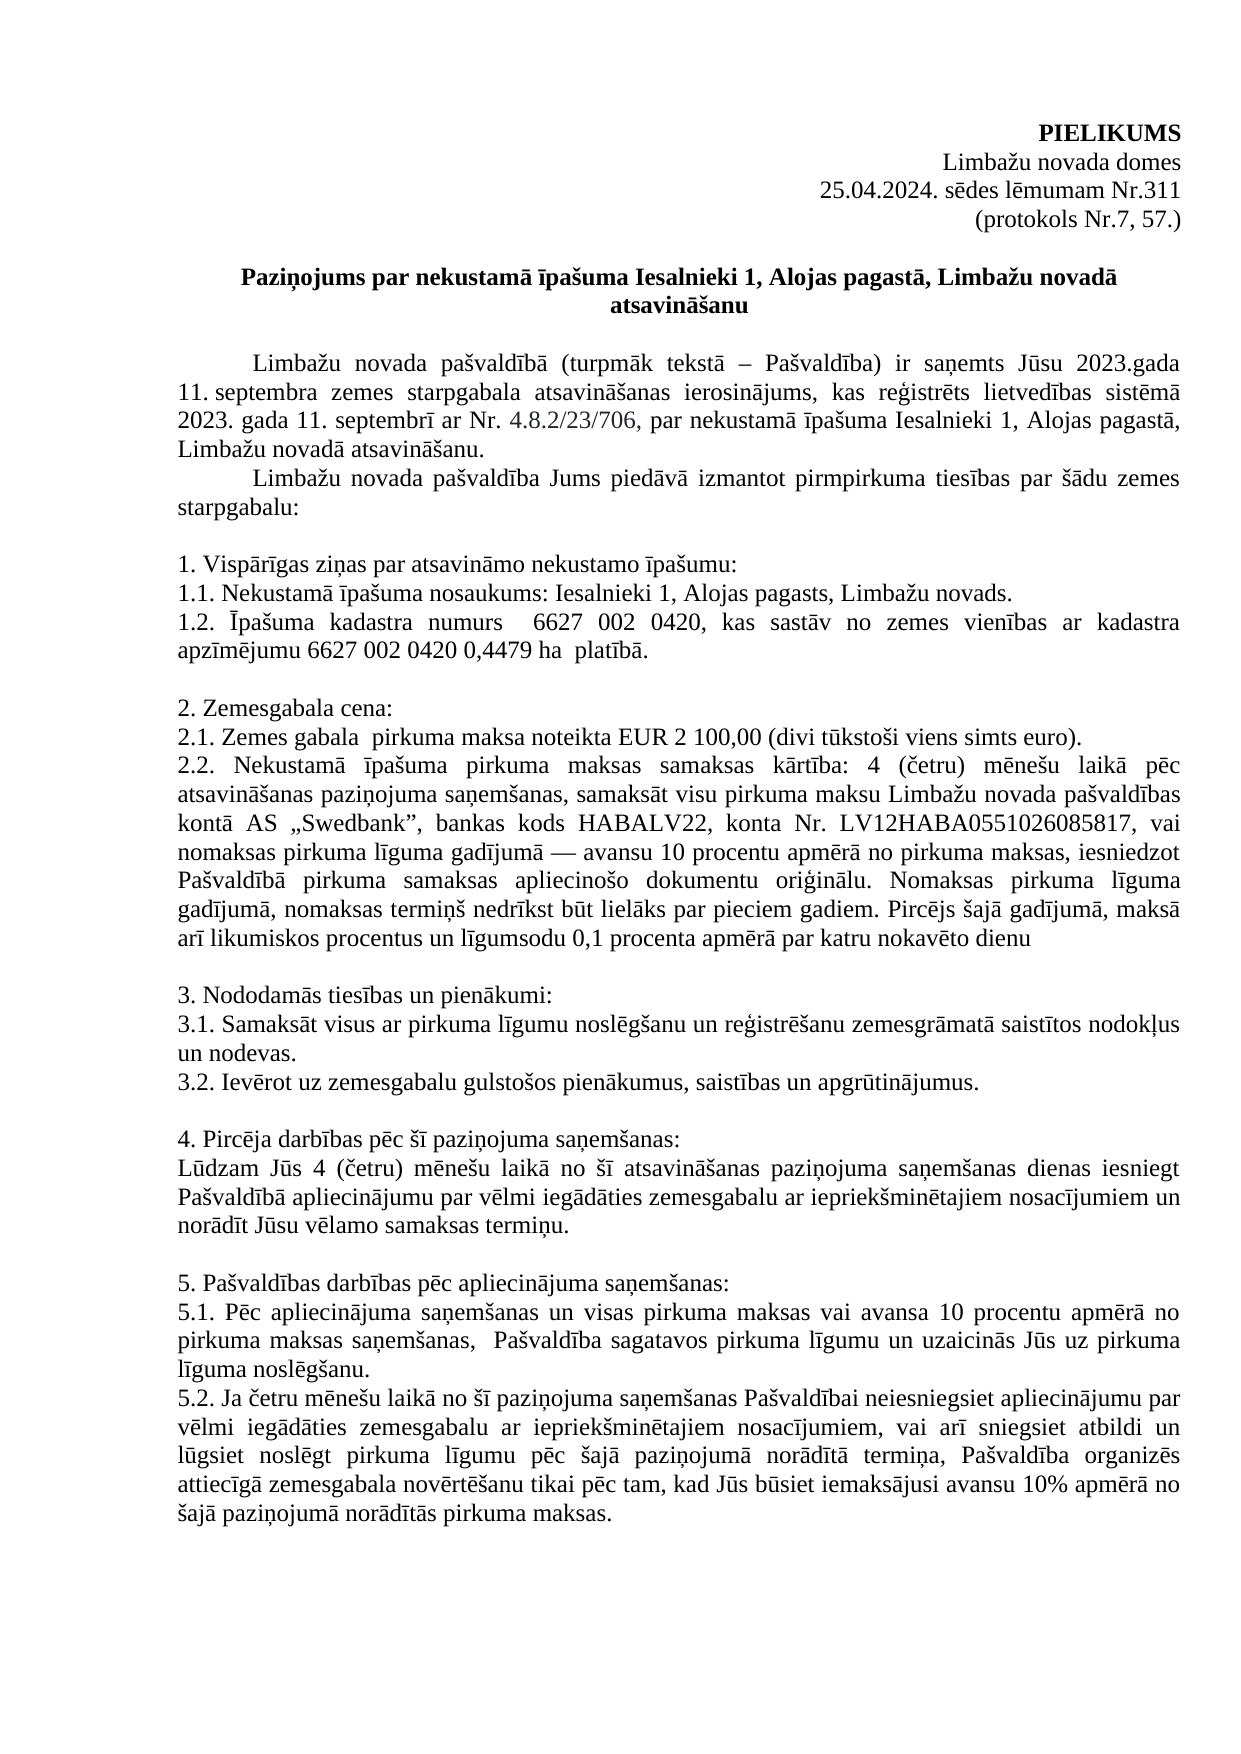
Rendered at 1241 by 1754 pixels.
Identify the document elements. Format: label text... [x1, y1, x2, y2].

text 5. Pašvaldības darbības pēc apliecinājuma saņemšanas: [177, 1268, 1181, 1297]
text 3.2. Ievērot uz zemesgabalu gulstošos pienākumus, saistības un apgrūtinājumus. [177, 1067, 1181, 1096]
text 2.1. Zemes gabala pirkuma maksa noteikta EUR 2 100,00 (divi tūkstoši viens simts euro). [177, 722, 1181, 751]
text 5.1. Pēc apliecinājuma saņemšanas un visas pirkuma maksas vai avansa 10 procentu apmērā no pirkuma maksas saņemšanas, Pašvaldība sagatavos pirkuma līgumu un uzaicinās Jūs uz pirkuma līguma noslēgšanu. [177, 1297, 1181, 1383]
text 5.2. Ja četru mēnešu laikā no šī paziņojuma saņemšanas Pašvaldībai neiesniegsiet apliecinājumu par vēlmi iegādāties zemesgabalu ar iepriekšminētajiem nosacījumiem, vai arī sniegsiet atbildi un lūgsiet noslēgt pirkuma līgumu pēc šajā paziņojumā norādītā termiņa, Pašvaldība organizēs attiecīgā zemesgabala novērtēšanu tikai pēc tam, kad Jūs būsiet iemaksājusi avansu 10% apmērā no šajā paziņojumā norādītās pirkuma maksas. [177, 1383, 1181, 1527]
text Limbažu novada pašvaldībā (turpmāk tekstā – Pašvaldība) ir saņemts Jūsu 2023.gada 11. septembra zemes starpgabala atsavināšanas ierosinājums, kas reģistrēts lietvedības sistēmā 2023. gada 11. septembrī ar Nr. 4.8.2/23/706, par nekustamā īpašuma Iesalnieki 1, Alojas pagastā, Limbažu novadā atsavināšanu. [177, 348, 1181, 463]
text 2. Zemesgabala cena: [177, 693, 1181, 722]
text 1.1. Nekustamā īpašuma nosaukums: Iesalnieki 1, Alojas pagasts, Limbažu novads. [177, 578, 1181, 607]
text 1.2. Īpašuma kadastra numurs 6627 002 0420, kas sastāv no zemes vienības ar kadastra apzīmējumu 6627 002 0420 0,4479 ha platībā. [177, 607, 1181, 664]
text 3.1. Samaksāt visus ar pirkuma līgumu noslēgšanu un reģistrēšanu zemesgrāmatā saistītos nodokļus un nodevas. [177, 1009, 1181, 1067]
text 25.04.2024. sēdes lēmumam Nr.311 [177, 176, 1181, 204]
text Lūdzam Jūs 4 (četru) mēnešu laikā no šī atsavināšanas paziņojuma saņemšanas dienas iesniegt Pašvaldībā apliecinājumu par vēlmi iegādāties zemesgabalu ar iepriekšminētajiem nosacījumiem un norādīt Jūsu vēlamo samaksas termiņu. [177, 1153, 1181, 1239]
text 4. Pircēja darbības pēc šī paziņojuma saņemšanas: [177, 1124, 1181, 1153]
text Limbažu novada domes [177, 147, 1181, 176]
text Paziņojums par nekustamā īpašuma Iesalnieki 1, Alojas pagastā, Limbažu novadā atsavināšanu [177, 262, 1181, 319]
text 2.2. Nekustamā īpašuma pirkuma maksas samaksas kārtība: 4 (četru) mēnešu laikā pēc atsavināšanas paziņojuma saņemšanas, samaksāt visu pirkuma maksu Limbažu novada pašvaldības kontā AS „Swedbank”, bankas kods HABALV22, konta Nr. LV12HABA0551026085817, vai nomaksas pirkuma līguma gadījumā — avansu 10 procentu apmērā no pirkuma maksas, iesniedzot Pašvaldībā pirkuma samaksas apliecinošo dokumentu oriģinālu. Nomaksas pirkuma līguma gadījumā, nomaksas termiņš nedrīkst būt lielāks par pieciem gadiem. Pircējs šajā gadījumā, maksā arī likumiskos procentus un līgumsodu 0,1 procenta apmērā par katru nokavēto dienu [177, 751, 1181, 952]
text 1. Vispārīgas ziņas par atsavināmo nekustamo īpašumu: [177, 549, 1181, 578]
text 3. Nododamās tiesības un pienākumi: [177, 981, 1181, 1009]
text PIELIKUMS [177, 118, 1181, 147]
text (protokols Nr.7, 57.) [177, 204, 1181, 233]
text Limbažu novada pašvaldība Jums piedāvā izmantot pirmpirkuma tiesības par šādu zemes starpgabalu: [177, 463, 1181, 521]
